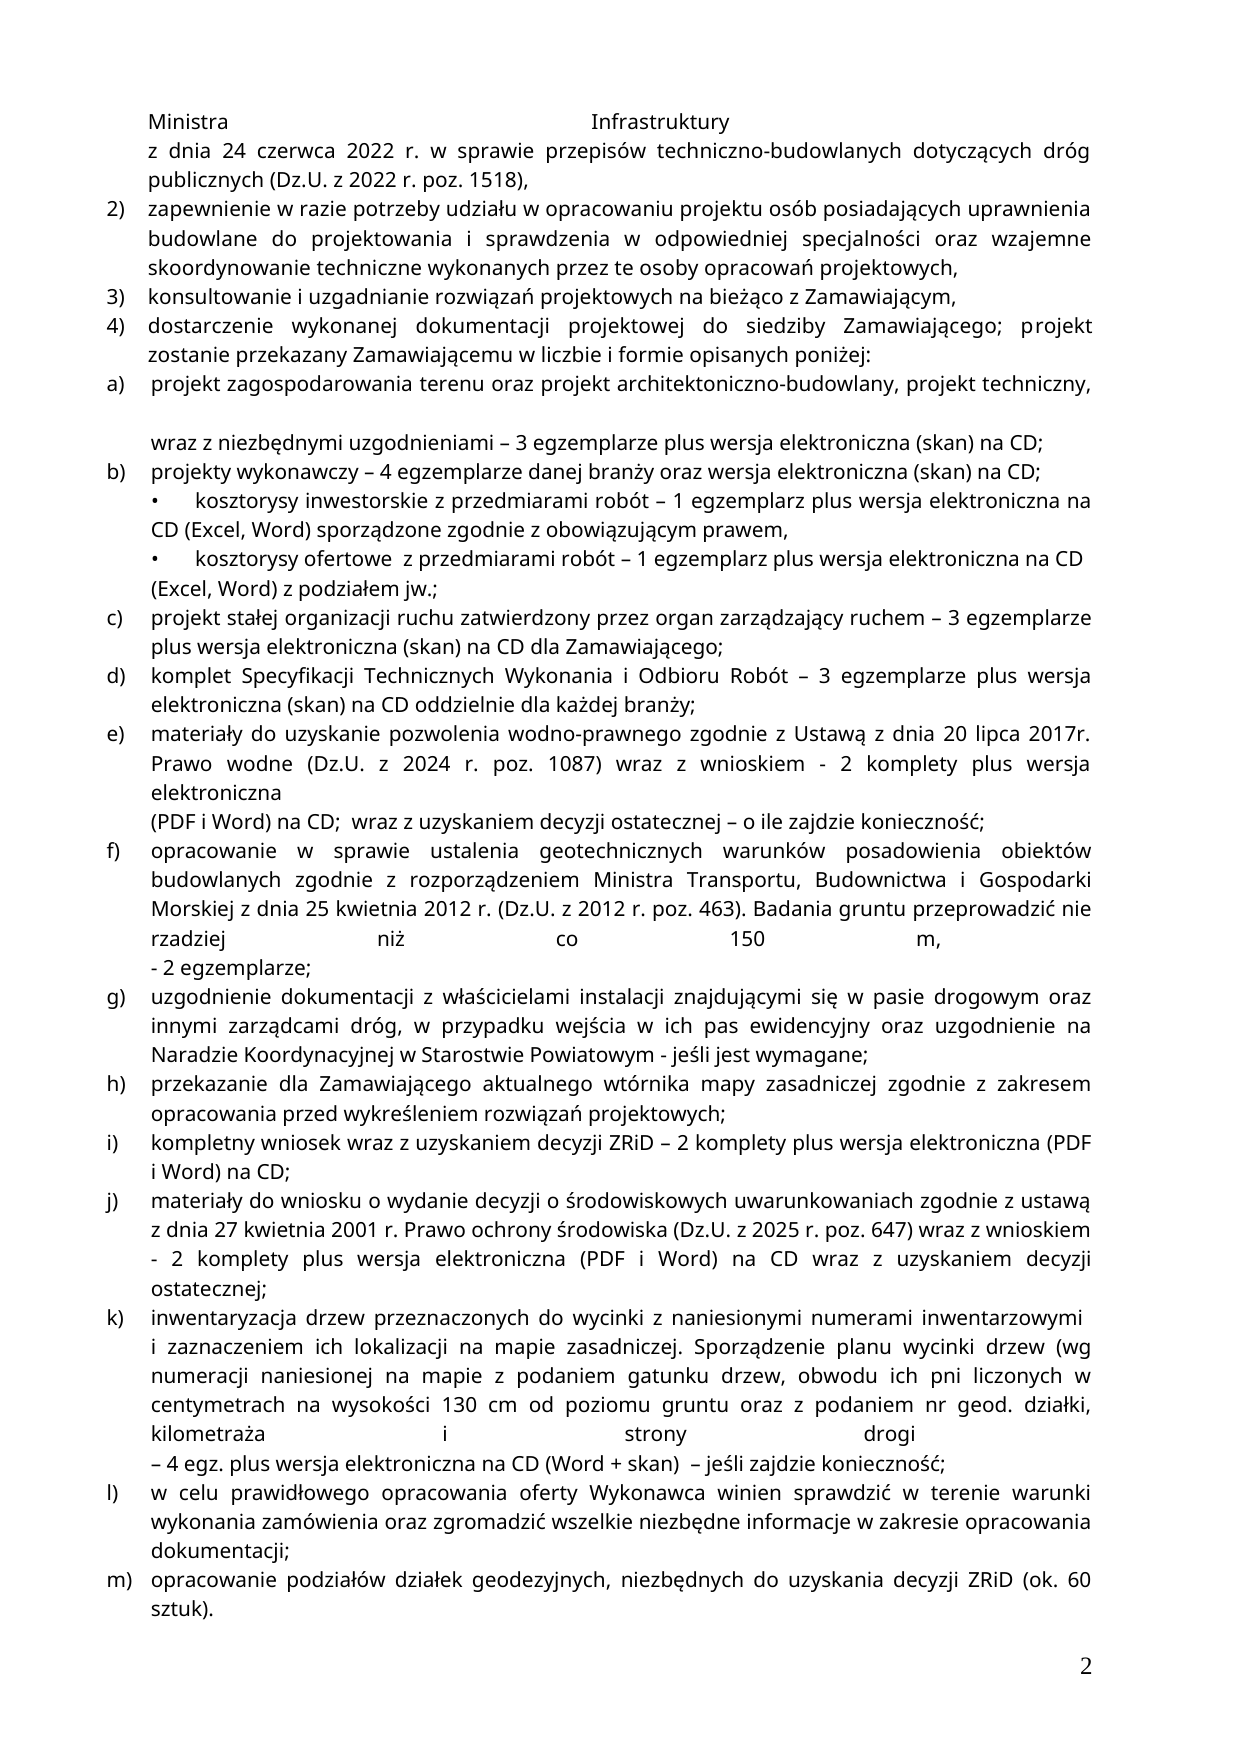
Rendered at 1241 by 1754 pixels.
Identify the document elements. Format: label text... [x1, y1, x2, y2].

text • kosztorysy ofertowe z przedmiarami robót – 1 egzemplarz plus wersja elektroniczna na CD [151, 544, 1092, 573]
text k) inwentaryzacja drzew przeznaczonych do wycinki z naniesionymi numerami inwentarzowymi i zaznaczeniem ich lokalizacji na mapie zasadniczej. Sporządzenie planu wycinki drzew (wg numeracji naniesionej na mapie z podaniem gatunku drzew, obwodu ich pni liczonych w centymetrach na wysokości 130 cm od poziomu gruntu oraz z podaniem nr geod. działki, kilometraża i strony drogi – 4 egz. plus wersja elektroniczna na CD (Word + skan) – jeśli zajdzie konieczność; [106, 1302, 1092, 1477]
text d) komplet Specyfikacji Technicznych Wykonania i Odbioru Robót – 3 egzemplarze plus wersja elektroniczna (skan) na CD oddzielnie dla każdej branży; [106, 661, 1092, 719]
text b) projekty wykonawczy – 4 egzemplarze danej branży oraz wersja elektroniczna (skan) na CD; [106, 456, 1092, 486]
text m) opracowanie podziałów działek geodezyjnych, niezbędnych do uzyskania decyzji ZRiD (ok. 60 sztuk). [106, 1565, 1092, 1623]
text f) opracowanie w sprawie ustalenia geotechnicznych warunków posadowienia obiektów budowlanych zgodnie z rozporządzeniem Ministra Transportu, Budownictwa i Gospodarki Morskiej z dnia 25 kwietnia 2012 r. (Dz.U. z 2012 r. poz. 463). Badania gruntu przeprowadzić nie rzadziej niż co 150 m, - 2 egzemplarze; [106, 836, 1092, 981]
text 3) konsultowanie i uzgadnianie rozwiązań projektowych na bieżąco z Zamawiającym, [106, 281, 1092, 311]
text 4) dostarczenie wykonanej dokumentacji projektowej do siedziby Zamawiającego; projekt zostanie przekazany Zamawiającemu w liczbie i formie opisanych poniżej: [106, 311, 1092, 369]
text i) kompletny wniosek wraz z uzyskaniem decyzji ZRiD – 2 komplety plus wersja elektroniczna (PDF i Word) na CD; [106, 1127, 1092, 1186]
text g) uzgodnienie dokumentacji z właścicielami instalacji znajdującymi się w pasie drogowym oraz innymi zarządcami dróg, w przypadku wejścia w ich pas ewidencyjny oraz uzgodnienie na Naradzie Koordynacyjnej w Starostwie Powiatowym - jeśli jest wymagane; [106, 981, 1092, 1069]
text c) projekt stałej organizacji ruchu zatwierdzony przez organ zarządzający ruchem – 3 egzemplarze plus wersja elektroniczna (skan) na CD dla Zamawiającego; [106, 602, 1092, 661]
text h) przekazanie dla Zamawiającego aktualnego wtórnika mapy zasadniczej zgodnie z zakresem opracowania przed wykreśleniem rozwiązań projektowych; [106, 1069, 1092, 1127]
text l) w celu prawidłowego opracowania oferty Wykonawca winien sprawdzić w terenie warunki wykonania zamówienia oraz zgromadzić wszelkie niezbędne informacje w zakresie opracowania dokumentacji; [106, 1477, 1092, 1565]
text (Excel, Word) z podziałem jw.; [151, 573, 1092, 602]
text j) materiały do wniosku o wydanie decyzji o środowiskowych uwarunkowaniach zgodnie z ustawą z dnia 27 kwietnia 2001 r. Prawo ochrony środowiska (Dz.U. z 2025 r. poz. 647) wraz z wnioskiem - 2 komplety plus wersja elektroniczna (PDF i Word) na CD wraz z uzyskaniem decyzji ostatecznej; [106, 1186, 1092, 1302]
text e) materiały do uzyskanie pozwolenia wodno-prawnego zgodnie z Ustawą z dnia 20 lipca 2017r. Prawo wodne (Dz.U. z 2024 r. poz. 1087) wraz z wnioskiem - 2 komplety plus wersja elektroniczna (PDF i Word) na CD; wraz z uzyskaniem decyzji ostatecznej – o ile zajdzie konieczność; [106, 719, 1092, 836]
text 2) zapewnienie w razie potrzeby udziału w opracowaniu projektu osób posiadających uprawnienia budowlane do projektowania i sprawdzenia w odpowiedniej specjalności oraz wzajemne skoordynowanie techniczne wykonanych przez te osoby opracowań projektowych, [106, 194, 1092, 281]
text a) projekt zagospodarowania terenu oraz projekt architektoniczno-budowlany, projekt techniczny, wraz z niezbędnymi uzgodnieniami – 3 egzemplarze plus wersja elektroniczna (skan) na CD; [106, 369, 1092, 456]
text • kosztorysy inwestorskie z przedmiarami robót – 1 egzemplarz plus wersja elektroniczna na CD (Excel, Word) sporządzone zgodnie z obowiązującym prawem, [151, 486, 1092, 544]
